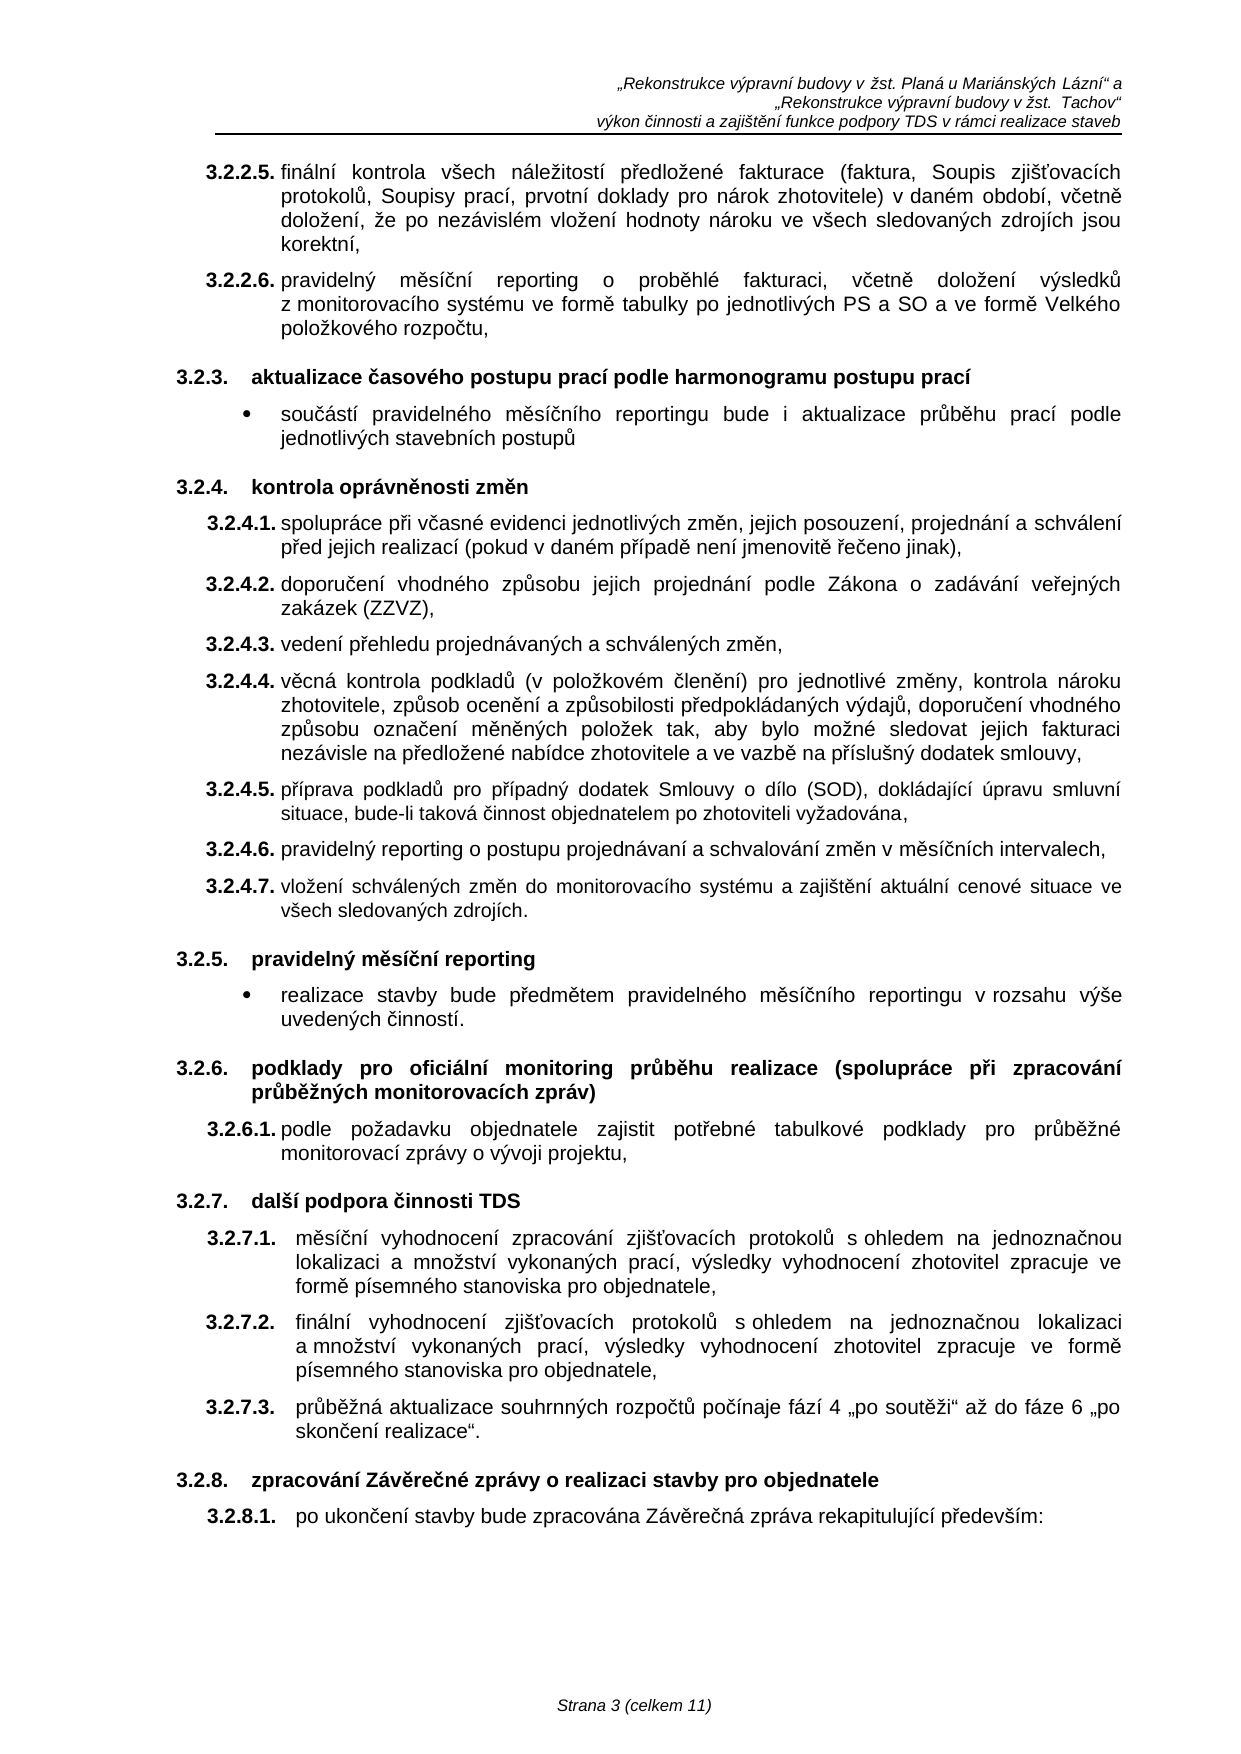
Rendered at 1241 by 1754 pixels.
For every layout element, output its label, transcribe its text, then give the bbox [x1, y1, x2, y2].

list finální kontrola všech náležitostí předložené fakturace (faktura, Soupis zjišťovacích protokolů, Soupisy prací, prvotní doklady pro nárok zhotovitele) v daném období, včetně doložení, že po nezávislém vložení hodnoty nároku ve všech sledovaných zdrojích jsou korektní, [206, 160, 1122, 256]
list aktualizace časového postupu prací podle harmonogramu postupu prací [176, 365, 1122, 389]
list pravidelný měsíční reporting [176, 947, 1122, 971]
list další podpora činnosti TDS [176, 1189, 1122, 1213]
list vedení přehledu projednávaných a schválených změn, [206, 632, 1122, 656]
list věcná kontrola podkladů (v položkovém členění) pro jednotlivé změny, kontrola nároku zhotovitele, způsob ocenění a způsobilosti předpokládaných výdajů, doporučení vhodného způsobu označení měněných položek tak, aby bylo možné sledovat jejich fakturaci nezávisle na předložené nabídce zhotovitele a ve vazbě na příslušný dodatek smlouvy, [206, 668, 1122, 764]
list po ukončení stavby bude zpracována Závěrečná zpráva rekapitulující především: [207, 1504, 1122, 1528]
list kontrola oprávněnosti změn [176, 475, 1122, 499]
list měsíční vyhodnocení zpracování zjišťovacích protokolů s ohledem na jednoznačnou lokalizaci a množství vykonaných prací, výsledky vyhodnocení zhotovitel zpracuje ve formě písemného stanoviska pro objednatele, [207, 1226, 1122, 1298]
list zpracování Závěrečné zprávy o realizaci stavby pro objednatele [176, 1467, 1122, 1491]
list podle požadavku objednatele zajistit potřebné tabulkové podklady pro průběžné monitorovací zprávy o vývoji projektu, [207, 1116, 1122, 1164]
list průběžná aktualizace souhrnných rozpočtů počínaje fází 4 „po soutěži“ až do fáze 6 „po skončení realizace“. [206, 1394, 1122, 1442]
list pravidelný měsíční reporting o proběhlé fakturaci, včetně doložení výsledků z monitorovacího systému ve formě tabulky po jednotlivých PS a SO a ve formě Velkého položkového rozpočtu, [206, 268, 1122, 340]
list realizace stavby bude předmětem pravidelného měsíčního reportingu v rozsahu výše uvedených činností. [243, 983, 1122, 1031]
list příprava podkladů pro případný dodatek Smlouvy o dílo (SOD), dokládající úpravu smluvní situace, bude-li taková činnost objednatelem po zhotoviteli vyžadována, [206, 777, 1122, 825]
list vložení schválených změn do monitorovacího systému a zajištění aktuální cenové situace ve všech sledovaných zdrojích. [206, 874, 1122, 922]
list doporučení vhodného způsobu jejich projednání podle Zákona o zadávání veřejných zakázek (ZZVZ), [206, 572, 1122, 619]
list podklady pro oficiální monitoring průběhu realizace (spolupráce při zpracování průběžných monitorovacích zpráv) [176, 1056, 1122, 1104]
list finální vyhodnocení zjišťovacích protokolů s ohledem na jednoznačnou lokalizaci a množství vykonaných prací, výsledky vyhodnocení zhotovitel zpracuje ve formě písemného stanoviska pro objednatele, [206, 1310, 1122, 1382]
list pravidelný reporting o postupu projednávaní a schvalování změn v měsíčních intervalech, [206, 837, 1122, 861]
list součástí pravidelného měsíčního reportingu bude i aktualizace průběhu prací podle jednotlivých stavebních postupů [243, 402, 1122, 450]
list spolupráce při včasné evidenci jednotlivých změn, jejich posouzení, projednání a schválení před jejich realizací (pokud v daném případě není jmenovitě řečeno jinak), [207, 511, 1122, 559]
